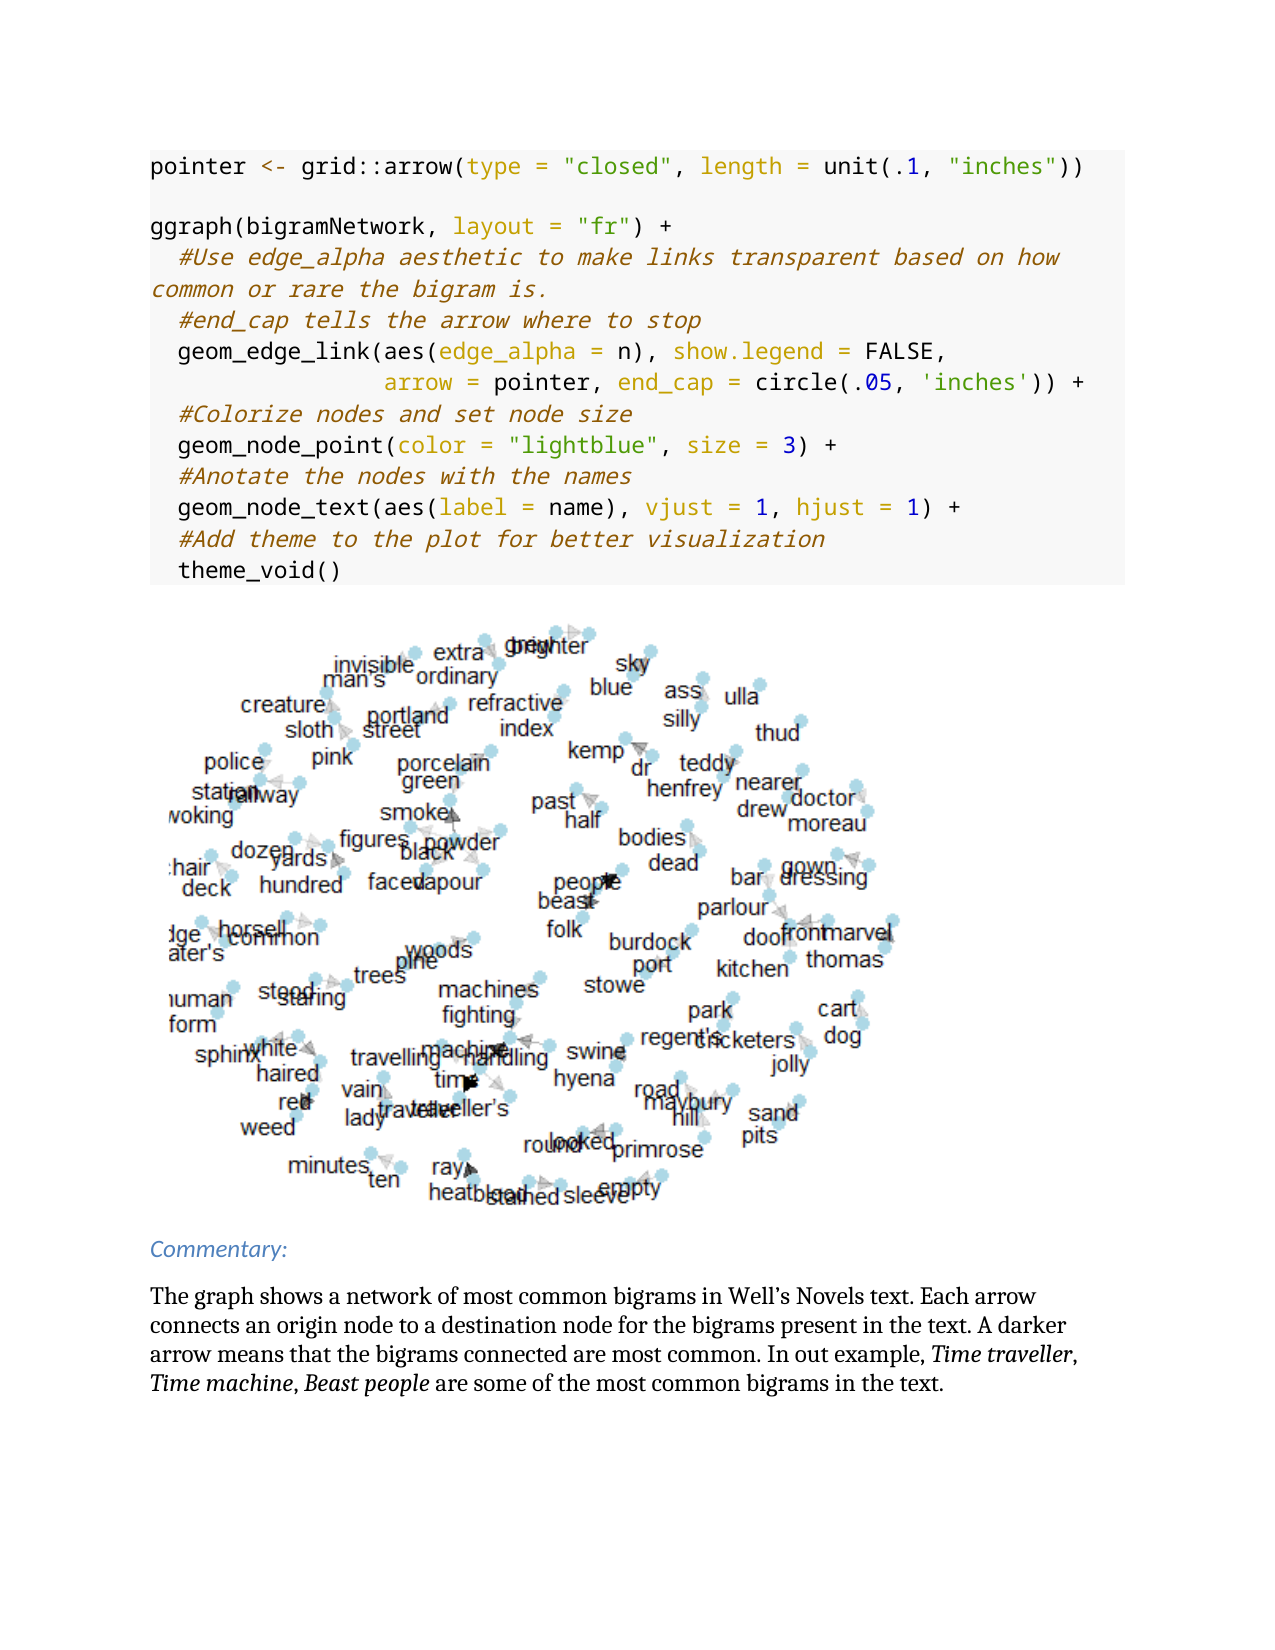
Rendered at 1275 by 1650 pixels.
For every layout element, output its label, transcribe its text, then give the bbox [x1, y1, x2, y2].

text The graph shows a network of most common bigrams in Well’s Novels text. Each arrow connects an origin node to a destination node for the bigrams present in the text. A darker arrow means that the bigrams connected are most common. In out example, Time traveller, Time machine, Beast people are some of the most common bigrams in the text. [150, 1282, 1125, 1397]
picture [168, 605, 927, 1213]
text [150, 150, 1125, 585]
subtitle Commentary: [150, 1233, 1125, 1263]
